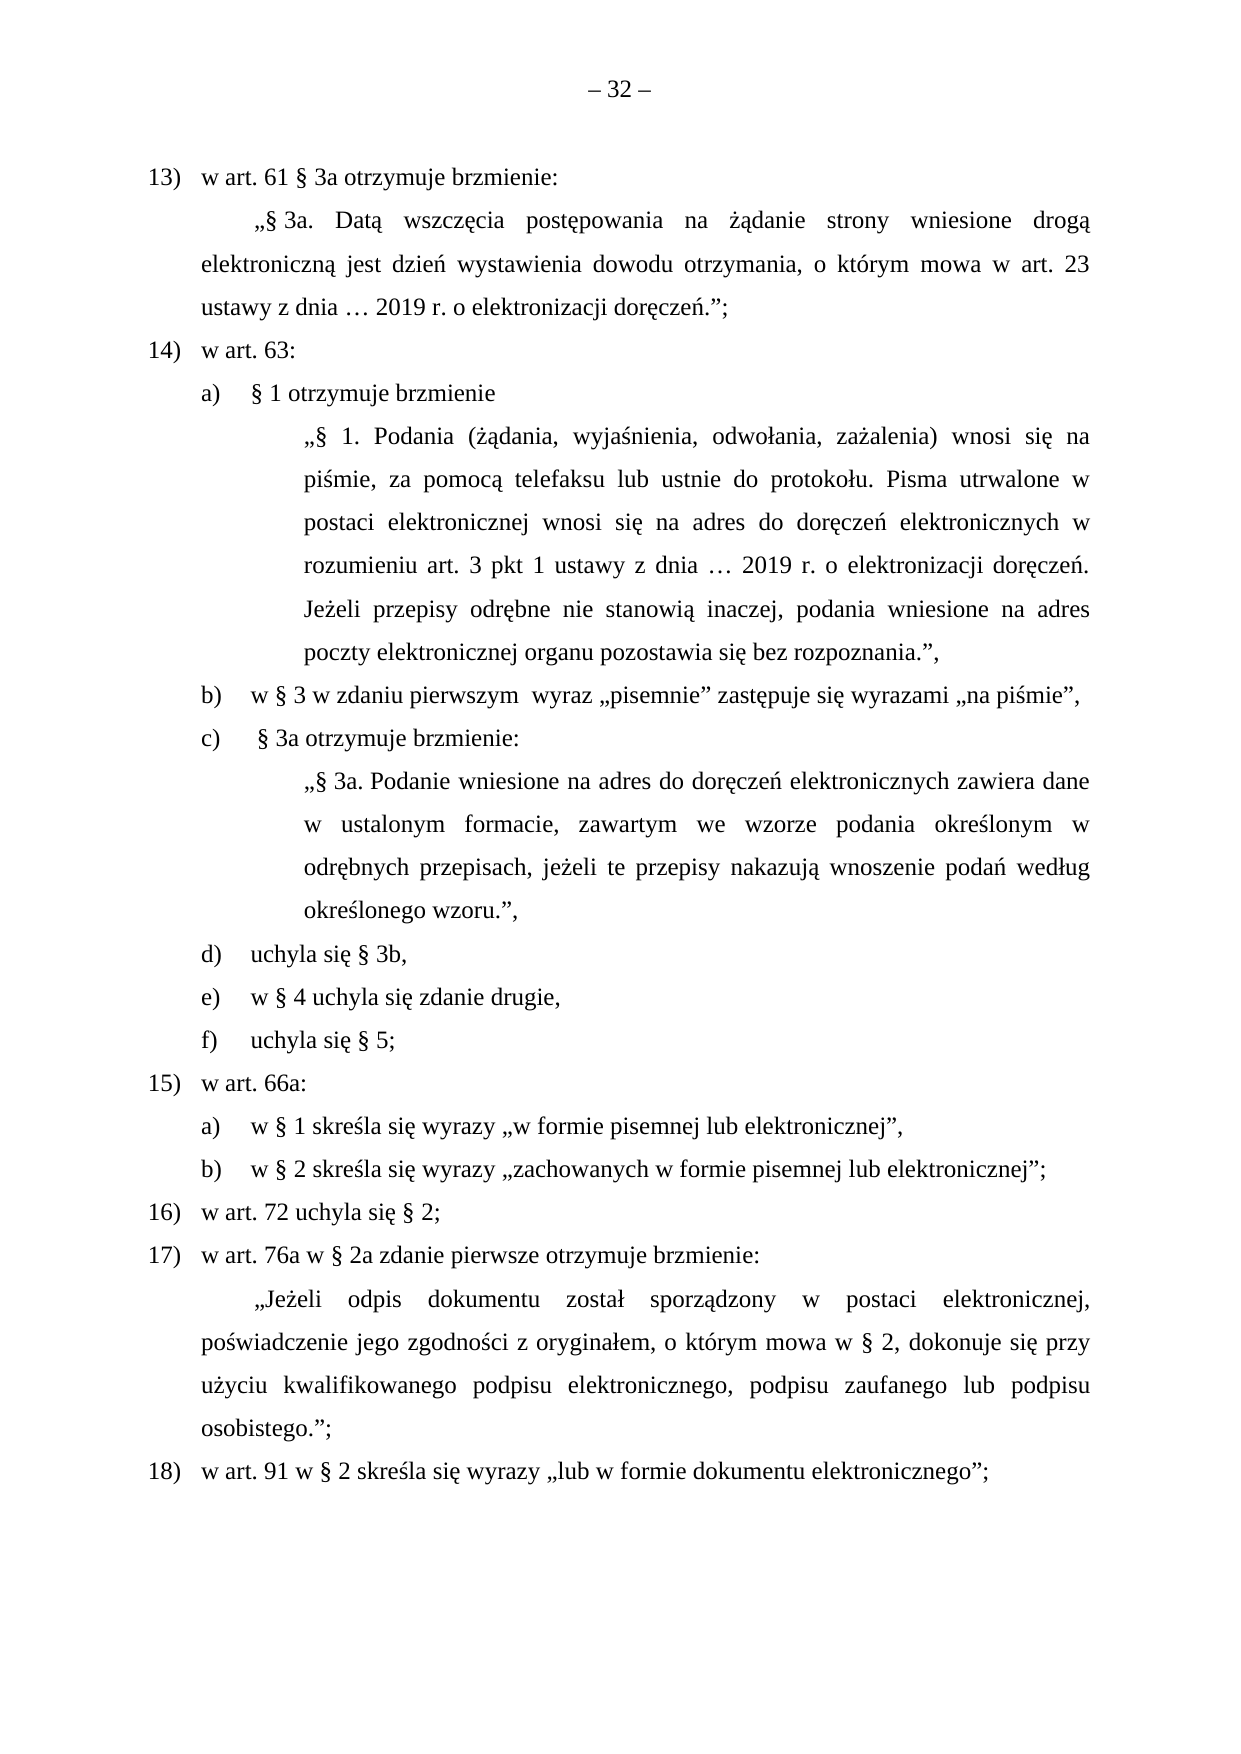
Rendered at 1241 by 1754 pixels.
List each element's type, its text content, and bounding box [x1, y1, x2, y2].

text 17) w art. 76a w § 2a zdanie pierwsze otrzymuje brzmienie: [148, 1241, 1091, 1269]
text c) § 3a otrzymuje brzmienie: [201, 723, 1091, 752]
text „§ 3a. Podanie wniesione na adres do doręczeń elektronicznych zawiera dane w ustalonym formacie, zawartym we wzorze podania określonym w odrębnych przepisach, jeżeli te przepisy nakazują wnoszenie podań według określonego wzoru.”, [304, 766, 1091, 924]
text „Jeżeli odpis dokumentu został sporządzony w postaci elektronicznej, poświadczenie jego zgodności z oryginałem, o którym mowa w § 2, dokonuje się przy użyciu kwalifikowanego podpisu elektronicznego, podpisu zaufanego lub podpisu osobistego.”; [201, 1284, 1091, 1442]
text d) uchyla się § 3b, [201, 939, 1091, 967]
text „§ 1. Podania (żądania, wyjaśnienia, odwołania, zażalenia) wnosi się na piśmie, za pomocą telefaksu lub ustnie do protokołu. Pisma utrwalone w postaci elektronicznej wnosi się na adres do doręczeń elektronicznych w rozumieniu art. 3 pkt 1 ustawy z dnia … 2019 r. o elektronizacji doręczeń. Jeżeli przepisy odrębne nie stanowią inaczej, podania wniesione na adres poczty elektronicznej organu pozostawia się bez rozpoznania.”, [304, 421, 1091, 666]
text a) § 1 otrzymuje brzmienie [201, 378, 1091, 407]
text 16) w art. 72 uchyla się § 2; [148, 1197, 1091, 1226]
text e) w § 4 uchyla się zdanie drugie, [201, 982, 1091, 1011]
text 15) w art. 66a: [148, 1068, 1091, 1097]
text a) w § 1 skreśla się wyrazy „w formie pisemnej lub elektronicznej”, [201, 1111, 1091, 1140]
text 18) w art. 91 w § 2 skreśla się wyrazy „lub w formie dokumentu elektronicznego”; [148, 1456, 1091, 1485]
text b) w § 2 skreśla się wyrazy „zachowanych w formie pisemnej lub elektronicznej”; [201, 1154, 1091, 1183]
text f) uchyla się § 5; [201, 1025, 1091, 1054]
text „§ 3a. Datą wszczęcia postępowania na żądanie strony wniesione drogą elektroniczną jest dzień wystawienia dowodu otrzymania, o którym mowa w art. 23 ustawy z dnia … 2019 r. o elektronizacji doręczeń.”; [201, 206, 1091, 321]
text b) w § 3 w zdaniu pierwszym wyraz „pisemnie” zastępuje się wyrazami „na piśmie”, [201, 680, 1091, 709]
text 14) w art. 63: [148, 335, 1091, 364]
text 13) w art. 61 § 3a otrzymuje brzmienie: [148, 162, 1091, 191]
